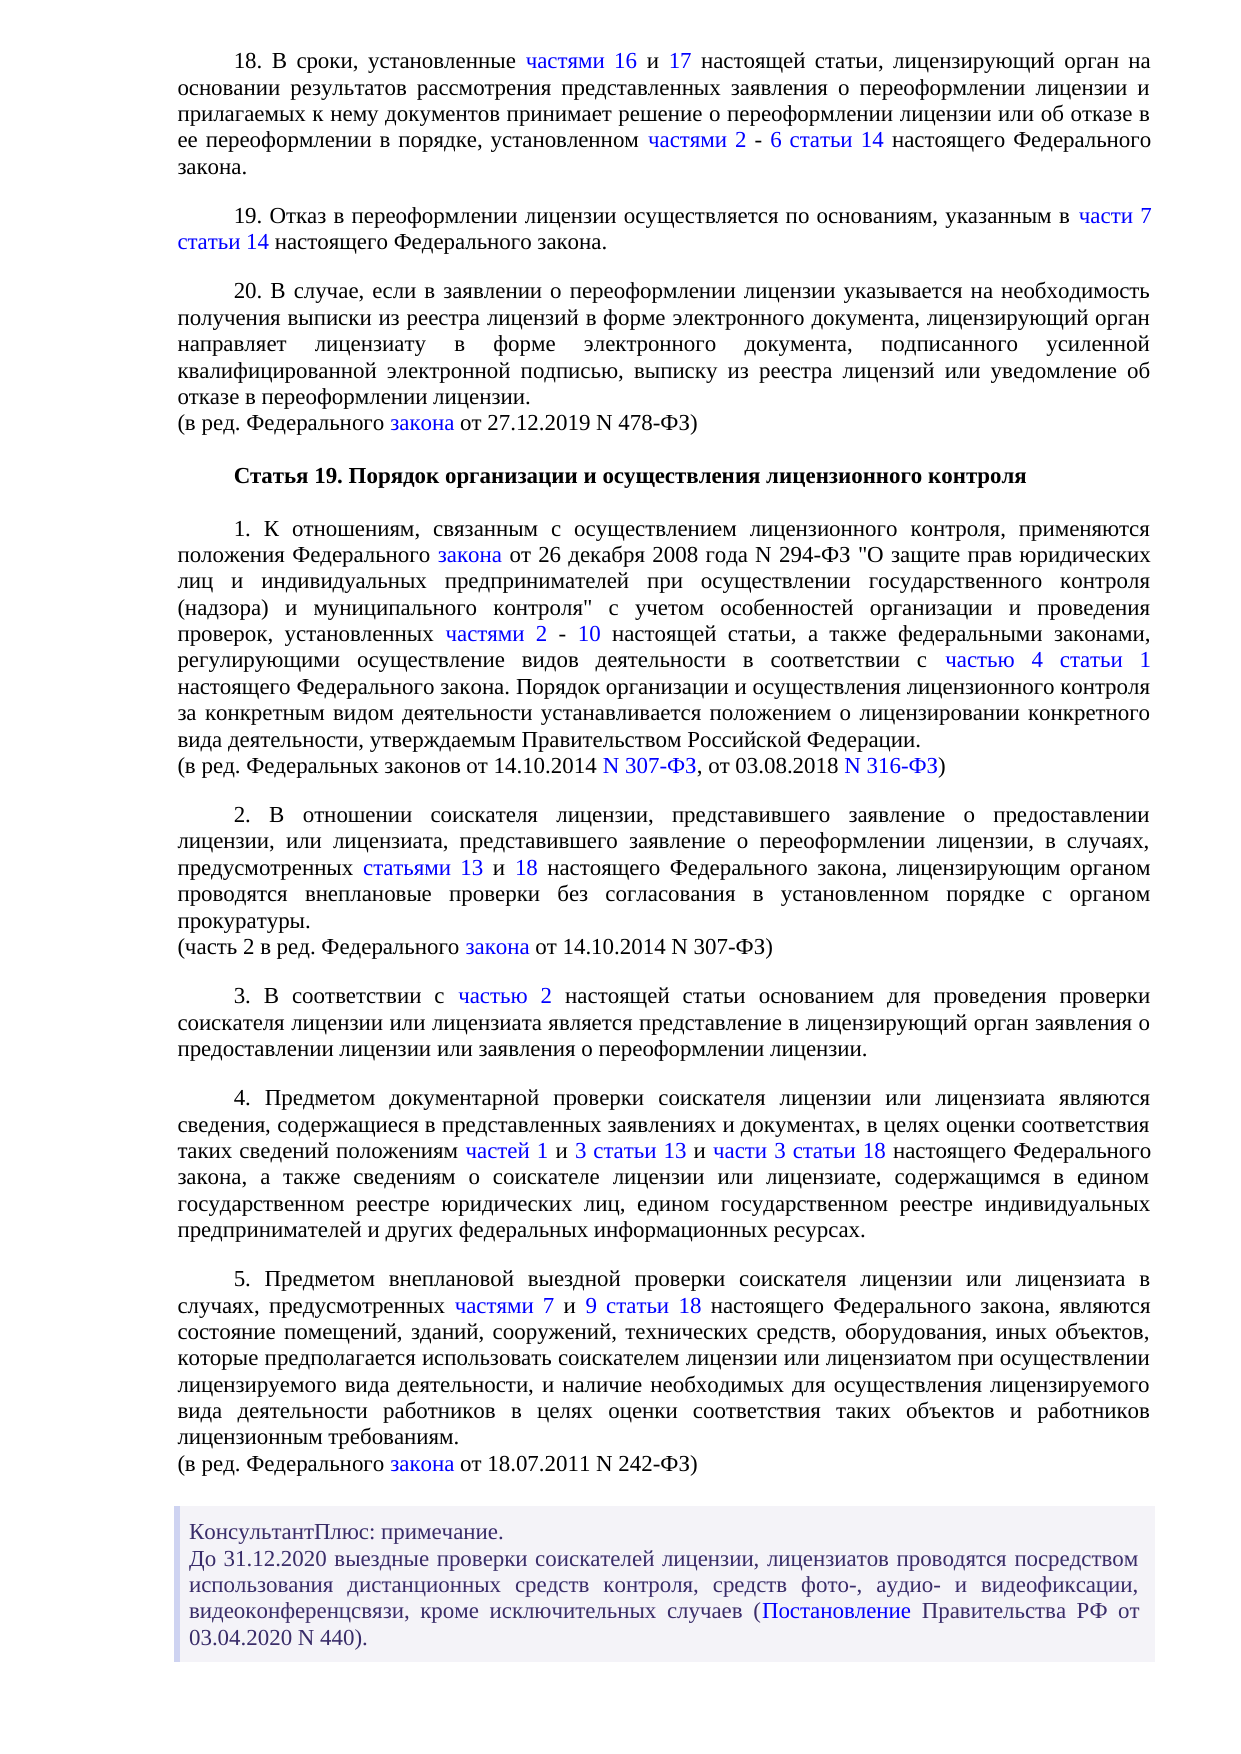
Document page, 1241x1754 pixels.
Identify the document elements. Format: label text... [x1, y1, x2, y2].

text 5. Предметом внеплановой выездной проверки соискателя лицензии или лицензиата в случаях, предусмотренных частями 7 и 9 статьи 18 настоящего Федерального закона, являются состояние помещений, зданий, сооружений, технических средств, оборудования, иных объектов, которые предполагается использовать соискателем лицензии или лицензиатом при осуществлении лицензируемого вида деятельности, и наличие необходимых для осуществления лицензируемого вида деятельности работников в целях оценки соответствия таких объектов и работников лицензионным требованиям. [177, 1265, 1152, 1450]
text (в ред. Федерального закона от 18.07.2011 N 242-ФЗ) [177, 1450, 1152, 1476]
text 3. В соответствии с частью 2 настоящей статьи основанием для проведения проверки соискателя лицензии или лицензиата является представление в лицензирующий орган заявления о предоставлении лицензии или заявления о переоформлении лицензии. [177, 982, 1152, 1061]
text 1. К отношениям, связанным с осуществлением лицензионного контроля, применяются положения Федерального закона от 26 декабря 2008 года N 294-ФЗ "О защите прав юридических лиц и индивидуальных предпринимателей при осуществлении государственного контроля (надзора) и муниципального контроля" с учетом особенностей организации и проведения проверок, установленных частями 2 - 10 настоящей статьи, а также федеральными законами, регулирующими осуществление видов деятельности в соответствии с частью 4 статьи 1 настоящего Федерального закона. Порядок организации и осуществления лицензионного контроля за конкретным видом деятельности устанавливается положением о лицензировании конкретного вида деятельности, утверждаемым Правительством Российской Федерации. [177, 515, 1152, 752]
text 18. В сроки, установленные частями 16 и 17 настоящей статьи, лицензирующий орган на основании результатов рассмотрения представленных заявления о переоформлении лицензии и прилагаемых к нему документов принимает решение о переоформлении лицензии или об отказе в ее переоформлении в порядке, установленном частями 2 - 6 статьи 14 настоящего Федерального закона. [177, 47, 1152, 179]
text 2. В отношении соискателя лицензии, представившего заявление о предоставлении лицензии, или лицензиата, представившего заявление о переоформлении лицензии, в случаях, предусмотренных статьями 13 и 18 настоящего Федерального закона, лицензирующим органом проводятся внеплановые проверки без согласования в установленном порядке с органом прокуратуры. [177, 801, 1152, 933]
title Статья 19. Порядок организации и осуществления лицензионного контроля [177, 462, 1152, 488]
table_header КонсультантПлюс: примечание. До 31.12.2020 выездные проверки соискателей лицензии, лицензиатов проводятся посредством использования дистанционных средств контроля, средств фото-, аудио- и видеофиксации, видеоконференцсвязи, кроме исключительных случаев (Постановление Правительства РФ от 03.04.2020 N 440). [180, 1506, 1149, 1662]
text 19. Отказ в переоформлении лицензии осуществляется по основаниям, указанным в части 7 статьи 14 настоящего Федерального закона. [177, 202, 1152, 255]
text (в ред. Федерального закона от 27.12.2019 N 478-ФЗ) [177, 409, 1152, 436]
text 4. Предметом документарной проверки соискателя лицензии или лицензиата являются сведения, содержащиеся в представленных заявлениях и документах, в целях оценки соответствия таких сведений положениям частей 1 и 3 статьи 13 и части 3 статьи 18 настоящего Федерального закона, а также сведениям о соискателе лицензии или лицензиате, содержащимся в едином государственном реестре юридических лиц, едином государственном реестре индивидуальных предпринимателей и других федеральных информационных ресурсах. [177, 1084, 1152, 1242]
text (в ред. Федеральных законов от 14.10.2014 N 307-ФЗ, от 03.08.2018 N 316-ФЗ) [177, 752, 1152, 778]
text (часть 2 в ред. Федерального закона от 14.10.2014 N 307-ФЗ) [177, 933, 1152, 959]
text 20. В случае, если в заявлении о переоформлении лицензии указывается на необходимость получения выписки из реестра лицензий в форме электронного документа, лицензирующий орган направляет лицензиату в форме электронного документа, подписанного усиленной квалифицированной электронной подписью, выписку из реестра лицензий или уведомление об отказе в переоформлении лицензии. [177, 278, 1152, 409]
